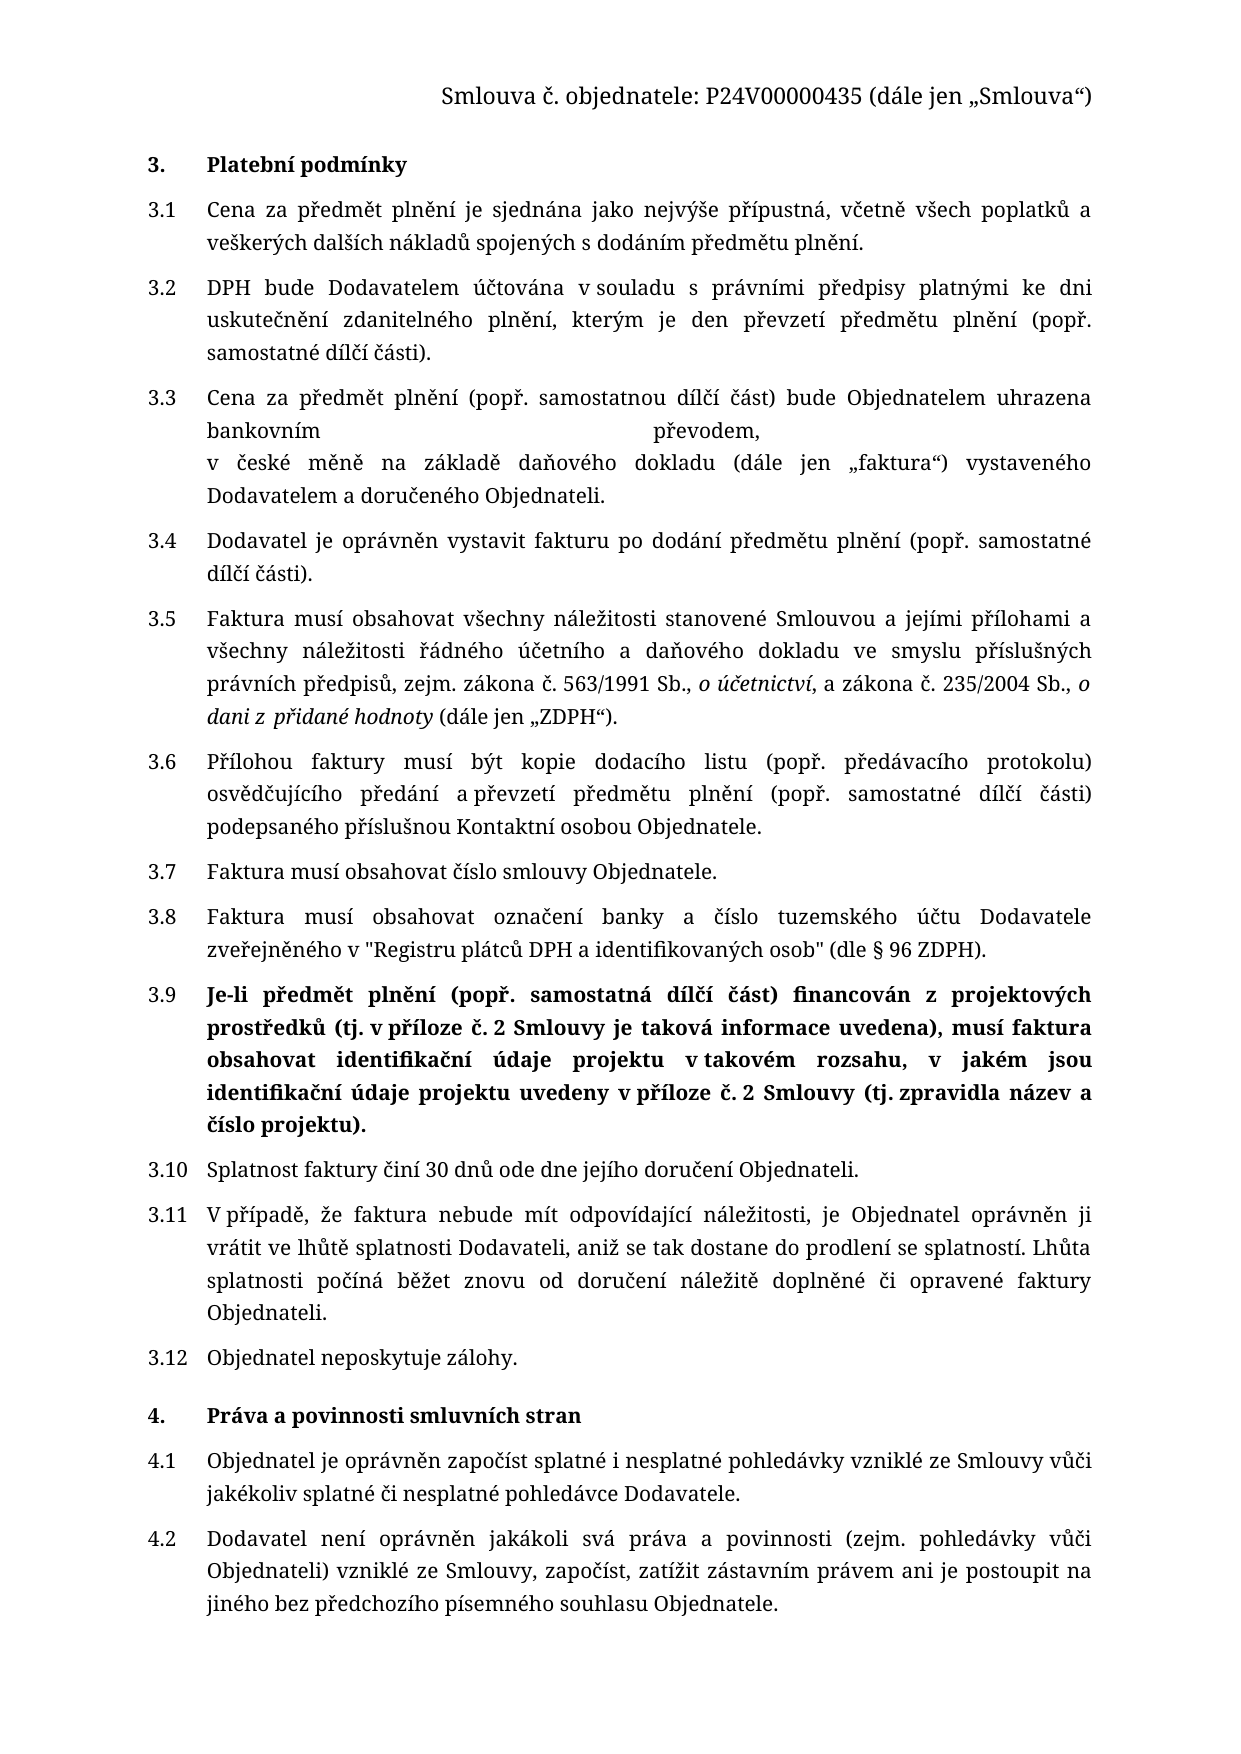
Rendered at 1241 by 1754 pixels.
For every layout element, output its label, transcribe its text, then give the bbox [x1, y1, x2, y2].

list Práva a povinnosti smluvních stran [148, 1401, 1093, 1429]
list Je-li předmět plnění (popř. samostatná dílčí část) financován z projektových prostředků (tj. v příloze č. 2 Smlouvy je taková informace uvedena), musí faktura obsahovat identifikační údaje projektu v takovém rozsahu, v jakém jsou identifikační údaje projektu uvedeny v příloze č. 2 Smlouvy (tj. zpravidla název a číslo projektu). [148, 980, 1093, 1139]
list Faktura musí obsahovat všechny náležitosti stanovené Smlouvou a jejími přílohami a všechny náležitosti řádného účetního a daňového dokladu ve smyslu příslušných právních předpisů, zejm. zákona č. 563/1991 Sb., o účetnictví, a zákona č. 235/2004 Sb., o dani z přidané hodnoty (dále jen „ZDPH“). [148, 604, 1093, 730]
list Cena za předmět plnění je sjednána jako nejvýše přípustná, včetně všech poplatků a veškerých dalších nákladů spojených s dodáním předmětu plnění. [148, 195, 1093, 256]
list Dodavatel není oprávněn jakákoli svá práva a povinnosti (zejm. pohledávky vůči Objednateli) vzniklé ze Smlouvy, započíst, zatížit zástavním právem ani je postoupit na jiného bez předchozího písemného souhlasu Objednatele. [148, 1524, 1093, 1618]
list Přílohou faktury musí být kopie dodacího listu (popř. předávacího protokolu) osvědčujícího předání a převzetí předmětu plnění (popř. samostatné dílčí části) podepsaného příslušnou Kontaktní osobou Objednatele. [148, 747, 1093, 841]
list Dodavatel je oprávněn vystavit fakturu po dodání předmětu plnění (popř. samostatné dílčí části). [148, 526, 1093, 587]
list V případě, že faktura nebude mít odpovídající náležitosti, je Objednatel oprávněn ji vrátit ve lhůtě splatnosti Dodavateli, aniž se tak dostane do prodlení se splatností. Lhůta splatnosti počíná běžet znovu od doručení náležitě doplněné či opravené faktury Objednateli. [148, 1201, 1093, 1327]
list Splatnost faktury činí 30 dnů ode dne jejího doručení Objednateli. [148, 1156, 1093, 1184]
list Objednatel neposkytuje zálohy. [148, 1343, 1093, 1372]
list Objednatel je oprávněn započíst splatné i nesplatné pohledávky vzniklé ze Smlouvy vůči jakékoliv splatné či nesplatné pohledávce Dodavatele. [148, 1446, 1093, 1507]
list Faktura musí obsahovat označení banky a číslo tuzemského účtu Dodavatele zveřejněného v "Registru plátců DPH a identifikovaných osob" (dle § 96 ZDPH). [148, 902, 1093, 963]
list DPH bude Dodavatelem účtována v souladu s právními předpisy platnými ke dni uskutečnění zdanitelného plnění, kterým je den převzetí předmětu plnění (popř. samostatné dílčí části). [148, 273, 1093, 367]
list Cena za předmět plnění (popř. samostatnou dílčí část) bude Objednatelem uhrazena bankovním převodem, v české měně na základě daňového dokladu (dále jen „faktura“) vystaveného Dodavatelem a doručeného Objednateli. [148, 383, 1093, 509]
list Platební podmínky [148, 150, 1093, 179]
list Faktura musí obsahovat číslo smlouvy Objednatele. [148, 857, 1093, 886]
